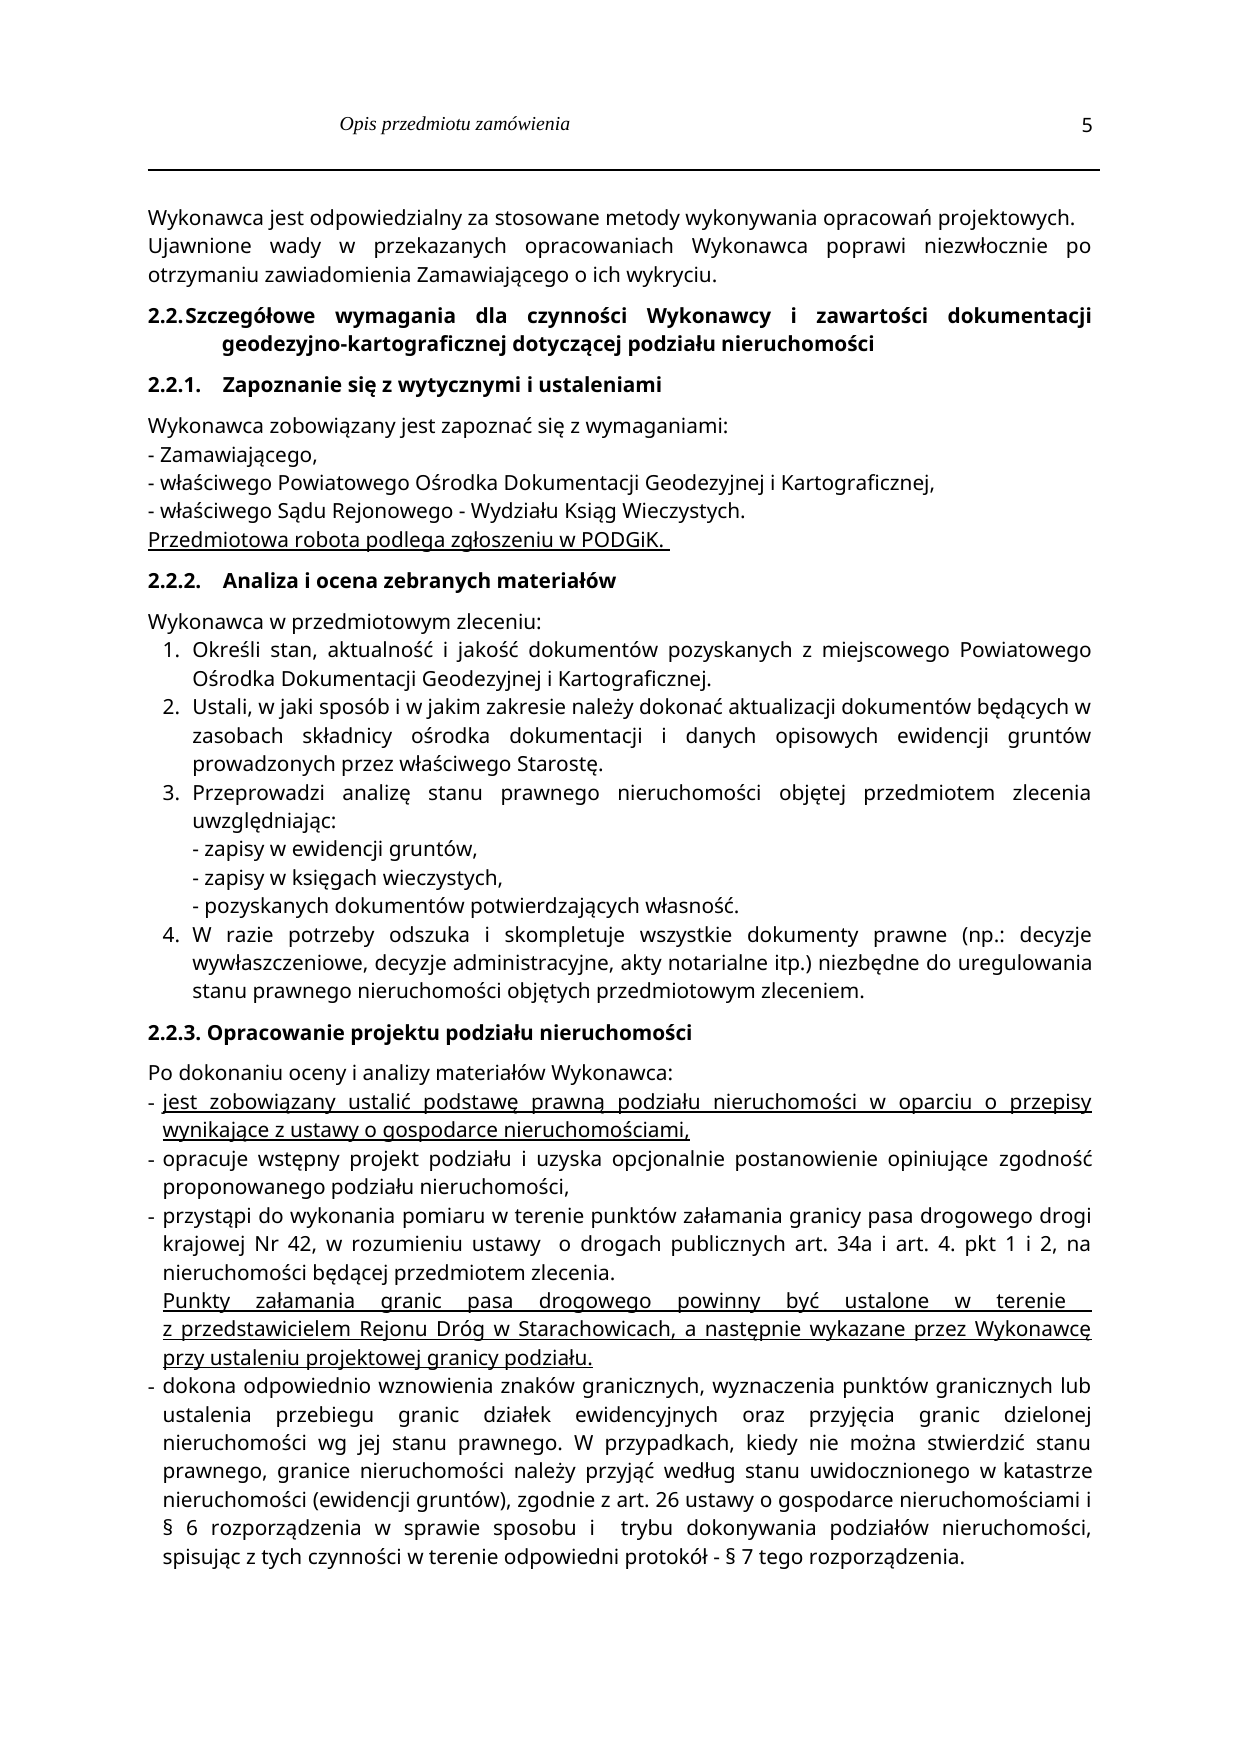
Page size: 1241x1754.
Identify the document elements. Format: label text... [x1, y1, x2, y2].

text - właściwego Powiatowego Ośrodka Dokumentacji Geodezyjnej i Kartograficznej, [148, 468, 1092, 497]
list jest zobowiązany ustalić podstawę prawną podziału nieruchomości w oparciu o przepisy wynikające z ustawy o gospodarce nieruchomościami, [148, 1087, 1092, 1144]
text Punkty załamania granic pasa drogowego powinny być ustalone w terenie z przedstawicielem Rejonu Dróg w Starachowicach, a następnie wykazane przez Wykonawcę przy ustaleniu projektowej granicy podziału. [162, 1286, 1092, 1310]
text Punkty załamania granic pasa drogowego powinny być ustalone w terenie z przedstawicielem Rejonu Dróg w Starachowicach, a następnie wykazane przez Wykonawcę przy ustaleniu projektowej granicy podziału. [162, 1340, 1092, 1371]
list Określi stan, aktualność i jakość dokumentów pozyskanych z miejscowego Powiatowego Ośrodka Dokumentacji Geodezyjnej i Kartograficznej. [162, 635, 1092, 692]
subtitle 2.2.3. Opracowanie projektu podziału nieruchomości [148, 1018, 1092, 1046]
subtitle Zapoznanie się z wytycznymi i ustaleniami [148, 370, 1092, 399]
text Przedmiotowa robota podlega zgłoszeniu w PODGiK. [148, 525, 1092, 553]
list Ustali, w jaki sposób i w jakim zakresie należy dokonać aktualizacji dokumentów będących w zasobach składnicy ośrodka dokumentacji i danych opisowych ewidencji gruntów prowadzonych przez właściwego Starostę. [162, 692, 1092, 778]
list W razie potrzeby odszuka i skompletuje wszystkie dokumenty prawne (np.: decyzje wywłaszczeniowe, decyzje administracyjne, akty notarialne itp.) niezbędne do uregulowania stanu prawnego nieruchomości objętych przedmiotowym zleceniem. [162, 920, 1092, 1005]
subtitle Analiza i ocena zebranych materiałów [148, 566, 1092, 594]
list Przeprowadzi analizę stanu prawnego nieruchomości objętej przedmiotem zlecenia uwzględniając: [162, 778, 1092, 834]
text Po dokonaniu oceny i analizy materiałów Wykonawca: [148, 1058, 1092, 1087]
text - właściwego Sądu Rejonowego - Wydziału Ksiąg Wieczystych. [148, 497, 1092, 525]
text Punkty załamania granic pasa drogowego powinny być ustalone w terenie z przedstawicielem Rejonu Dróg w Starachowicach, a następnie wykazane przez Wykonawcę przy ustaleniu projektowej granicy podziału. [162, 1311, 1092, 1339]
text Wykonawca w przedmiotowym zleceniu: [148, 607, 1092, 635]
list dokona odpowiednio wznowienia znaków granicznych, wyznaczenia punktów granicznych lub ustalenia przebiegu granic działek ewidencyjnych oraz przyjęcia granic dzielonej nieruchomości wg jej stanu prawnego. W przypadkach, kiedy nie można stwierdzić stanu prawnego, granice nieruchomości należy przyjąć według stanu uwidocznionego w katastrze nieruchomości (ewidencji gruntów), zgodnie z art. 26 ustawy o gospodarce nieruchomościami i § 6 rozporządzenia w sprawie sposobu i trybu dokonywania podziałów nieruchomości, spisując z tych czynności w terenie odpowiedni protokół - § 7 tego rozporządzenia. [148, 1371, 1092, 1570]
list opracuje wstępny projekt podziału i uzyska opcjonalnie postanowienie opiniujące zgodność proponowanego podziału nieruchomości, [148, 1144, 1092, 1201]
text - pozyskanych dokumentów potwierdzających własność. [192, 891, 1092, 920]
subtitle Szczegółowe wymagania dla czynności Wykonawcy i zawartości dokumentacji geodezyjno-kartograficznej dotyczącej podziału nieruchomości [148, 301, 1092, 358]
list przystąpi do wykonania pomiaru w terenie punktów załamania granicy pasa drogowego drogi krajowej Nr 42, w rozumieniu ustawy o drogach publicznych art. 34a i art. 4. pkt 1 i 2, na nieruchomości będącej przedmiotem zlecenia. [148, 1201, 1092, 1286]
text - zapisy w ewidencji gruntów, [192, 834, 1092, 863]
text Ujawnione wady w przekazanych opracowaniach Wykonawca poprawi niezwłocznie po otrzymaniu zawiadomienia Zamawiającego o ich wykryciu. [148, 232, 1092, 288]
text - Zamawiającego, [148, 440, 1092, 468]
text Wykonawca jest odpowiedzialny za stosowane metody wykonywania opracowań projektowych. [148, 203, 1092, 232]
text - zapisy w księgach wieczystych, [192, 863, 1092, 891]
text Wykonawca zobowiązany jest zapoznać się z wymaganiami: [148, 411, 1092, 440]
